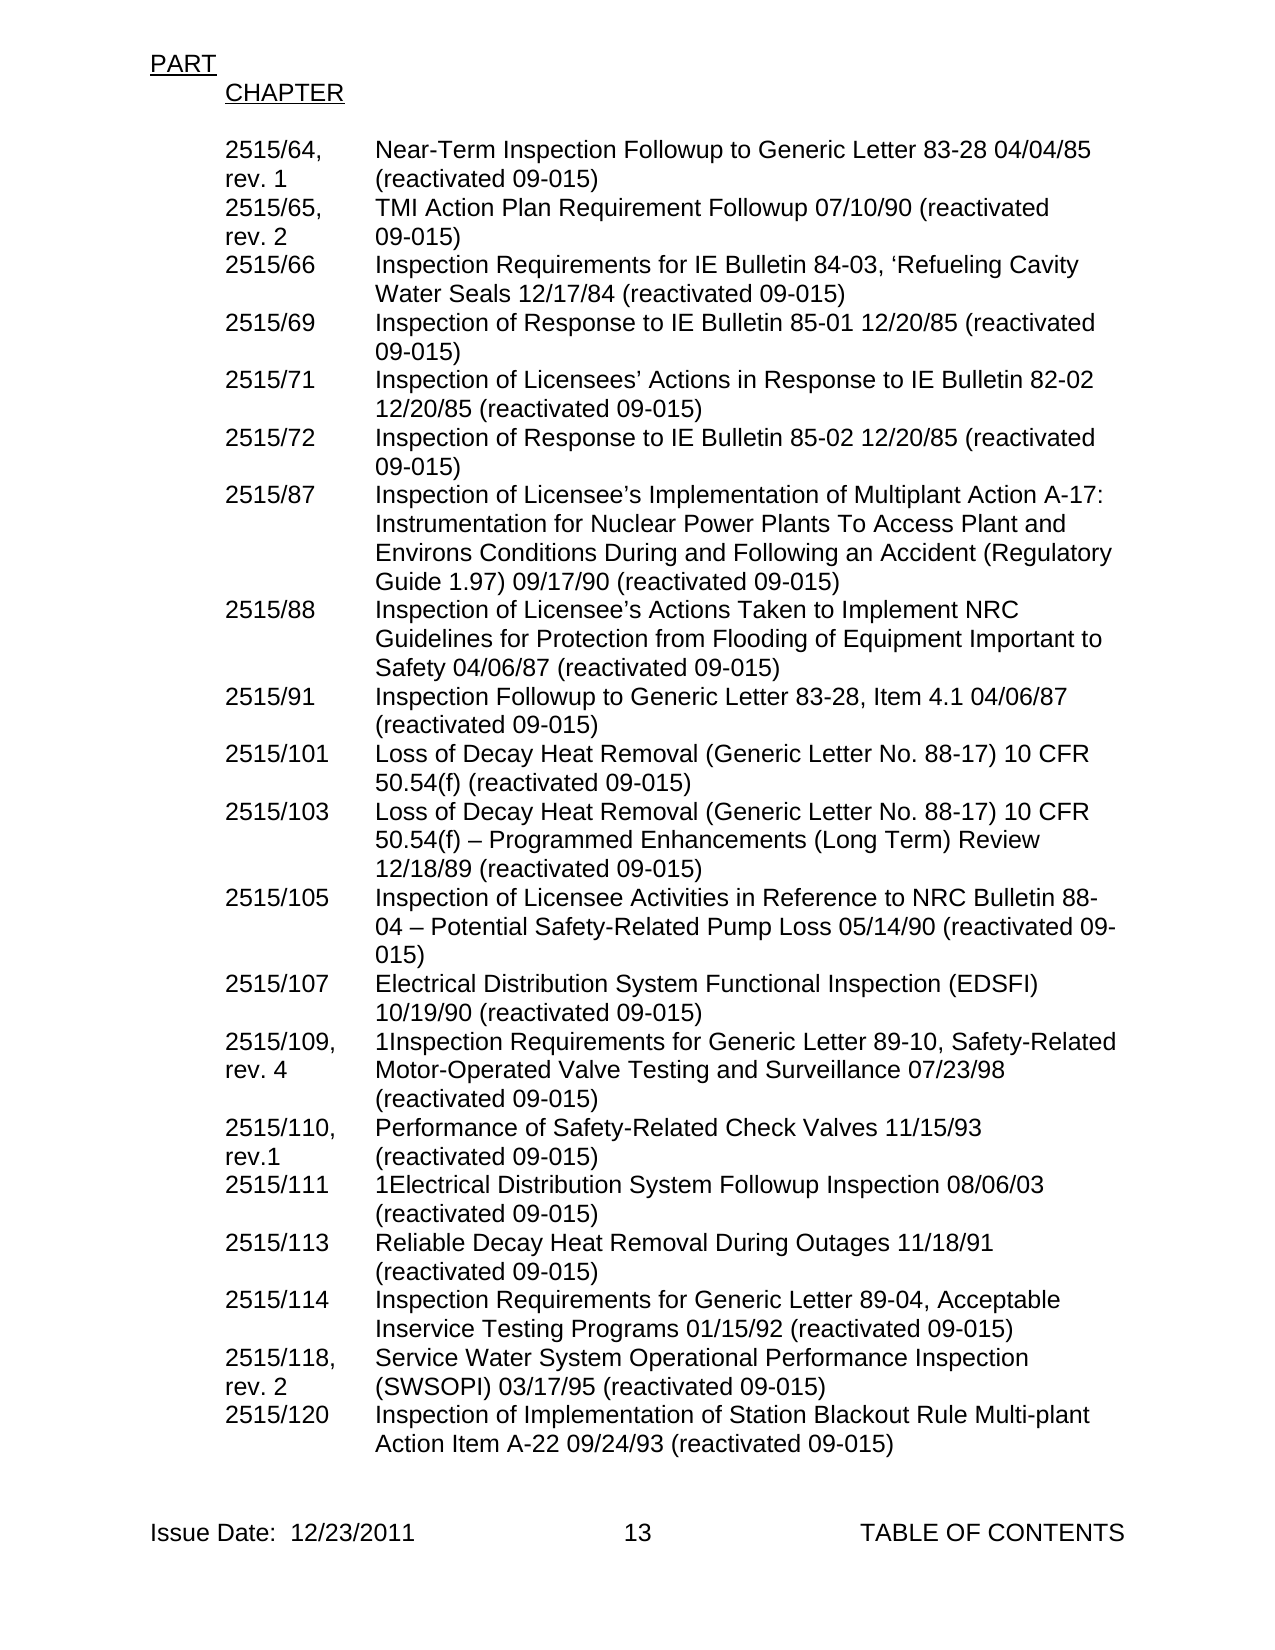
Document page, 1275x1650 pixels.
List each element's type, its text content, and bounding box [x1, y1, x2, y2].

text 2515/72 Inspection of Response to IE Bulletin 85-02 12/20/85 (reactivated 09-015) [150, 423, 1125, 480]
text rev. 1 (reactivated 09-015) [150, 164, 1125, 193]
text 2515/111 Electrical Distribution System Followup Inspection 08/06/03 (reactivated 09-015) [150, 1170, 1125, 1228]
text 2515/120 Inspection of Implementation of Station Blackout Rule Multi-plant Action Item A-22 09/24/93 (reactivated 09-015) [150, 1400, 1125, 1458]
text 2515/103 Loss of Decay Heat Removal (Generic Letter No. 88-17) 10 CFR 50.54(f) – Programmed Enhancements (Long Term) Review 12/18/89 (reactivated 09-015) [150, 797, 1125, 883]
text rev. 4 Motor-Operated Valve Testing and Surveillance 07/23/98 (reactivated 09-015) [150, 1055, 1125, 1113]
text 2515/113 Reliable Decay Heat Removal During Outages 11/18/91 (reactivated 09-015) [150, 1228, 1125, 1285]
text 2515/118, Service Water System Operational Performance Inspection [150, 1343, 1125, 1372]
text 2515/69 Inspection of Response to IE Bulletin 85-01 12/20/85 (reactivated 09-015) [150, 308, 1125, 365]
text rev. 2 09-015) [150, 222, 1125, 250]
text 2515/105 Inspection of Licensee Activities in Reference to NRC Bulletin 88-04 – Potential Safety-Related Pump Loss 05/14/90 (reactivated 09-015) [150, 883, 1125, 969]
text 2515/71 Inspection of Licensees’ Actions in Response to IE Bulletin 82-02 12/20/85 (reactivated 09-015) [150, 365, 1125, 423]
text 2515/88 Inspection of Licensee’s Actions Taken to Implement NRC Guidelines for Protection from Flooding of Equipment Important to Safety 04/06/87 (reactivated 09-015) [150, 595, 1125, 682]
text rev.1 (reactivated 09-015) [150, 1142, 1125, 1170]
text 2515/114 Inspection Requirements for Generic Letter 89-04, Acceptable Inservice Testing Programs 01/15/92 (reactivated 09-015) [150, 1285, 1125, 1343]
text 2515/64, Near-Term Inspection Followup to Generic Letter 83-28 04/04/85 [150, 135, 1125, 164]
text 2515/65, TMI Action Plan Requirement Followup 07/10/90 (reactivated [150, 193, 1125, 222]
text 2515/109, Inspection Requirements for Generic Letter 89-10, Safety-Related [150, 1027, 1125, 1055]
text 2515/66 Inspection Requirements for IE Bulletin 84-03, ‘Refueling Cavity Water Seals 12/17/84 (reactivated 09-015) [150, 250, 1125, 308]
text 2515/101 Loss of Decay Heat Removal (Generic Letter No. 88-17) 10 CFR 50.54(f) (reactivated 09-015) [150, 739, 1125, 797]
text 2515/87 Inspection of Licensee’s Implementation of Multiplant Action A-17: Instrumentation for Nuclear Power Plants To Access Plant and Environs Conditions During and Following an Accident (Regulatory Guide 1.97) 09/17/90 (reactivated 09-015) [150, 480, 1125, 595]
text rev. 2 (SWSOPI) 03/17/95 (reactivated 09-015) [150, 1372, 1125, 1400]
text 2515/91 Inspection Followup to Generic Letter 83-28, Item 4.1 04/06/87 (reactivated 09-015) [150, 682, 1125, 739]
text 2515/110, Performance of Safety-Related Check Valves 11/15/93 [150, 1113, 1125, 1142]
text 2515/107 Electrical Distribution System Functional Inspection (EDSFI) 10/19/90 (reactivated 09-015) [150, 969, 1125, 1027]
